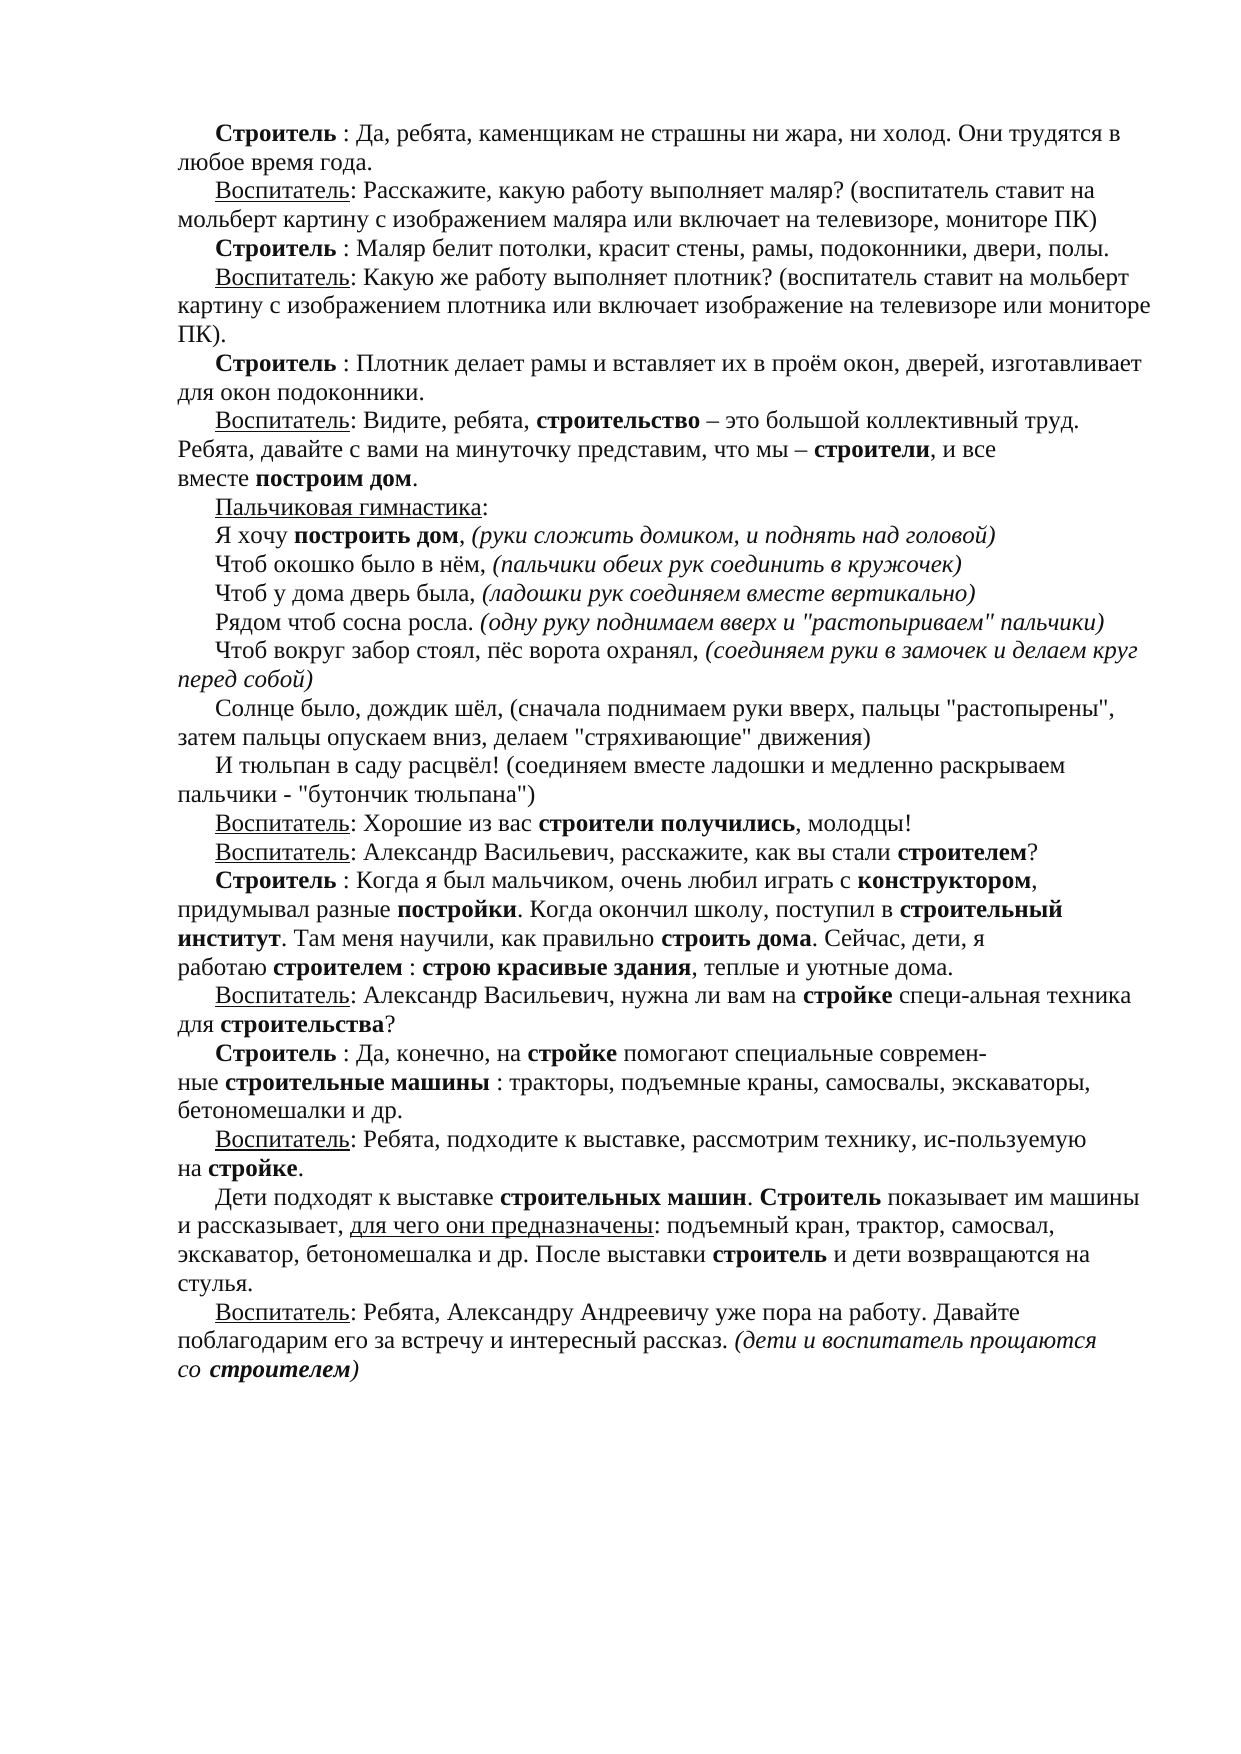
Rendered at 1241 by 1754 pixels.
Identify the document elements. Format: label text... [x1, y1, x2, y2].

text Строитель : Да, конечно, на стройке помогают специальные современ-ные строительные машины : тракторы, подъемные краны, самосвалы, экскаваторы, бетономешалки и др. [177, 1038, 1152, 1124]
text Воспитатель: Расскажите, какую работу выполняет маляр? (воспитатель ставит на мольберт картину с изображением маляра или включает на телевизоре, мониторе ПК) [177, 176, 1152, 233]
text Воспитатель: Какую же работу выполняет плотник? (воспитатель ставит на мольберт картину с изображением плотника или включает изображение на телевизоре или мониторе ПК). [177, 262, 1152, 348]
text Воспитатель: Александр Васильевич, нужна ли вам на стройке специ-альная техника для строительства? [177, 981, 1152, 1038]
text Дети подходят к выставке строительных машин. Строитель показывает им машины и рассказывает, для чего они предназначены: подъемный кран, трактор, самосвал, экскаватор, бетономешалка и др. После выставки строитель и дети возвращаются на стулья. [177, 1182, 1152, 1297]
text Строитель : Маляр белит потолки, красит стены, рамы, подоконники, двери, полы. [177, 233, 1152, 262]
text Чтоб вокруг забор стоял, пёс ворота охранял, (соединяем руки в замочек и делаем круг перед собой) [177, 636, 1152, 693]
text Строитель : Когда я был мальчиком, очень любил играть с конструктором, придумывал разные постройки. Когда окончил школу, поступил в строительный институт. Там меня научили, как правильно строить дома. Сейчас, дети, я работаю строителем : строю красивые здания, теплые и уютные дома. [177, 866, 1152, 981]
text Я хочу построить дом, (руки сложить домиком, и поднять над головой) [177, 521, 1152, 549]
text Воспитатель: Хорошие из вас строители получились, молодцы! [177, 808, 1152, 837]
text Чтоб окошко было в нём, (пальчики обеих рук соединить в кружочек) [177, 549, 1152, 578]
text Строитель : Плотник делает рамы и вставляет их в проём окон, дверей, изготавливает для окон подоконники. [177, 348, 1152, 406]
text И тюльпан в саду расцвёл! (соединяем вместе ладошки и медленно раскрываем пальчики - "бутончик тюльпана") [177, 751, 1152, 808]
text Воспитатель: Александр Васильевич, расскажите, как вы стали строителем? [177, 837, 1152, 866]
text Пальчиковая гимнастика: [177, 492, 1152, 521]
text Солнце было, дождик шёл, (сначала поднимаем руки вверх, пальцы "растопырены", затем пальцы опускаем вниз, делаем "стряхивающие" движения) [177, 693, 1152, 751]
text Воспитатель: Видите, ребята, строительство – это большой коллективный труд. Ребята, давайте с вами на минуточку представим, что мы – строители, и все вместе построим дом. [177, 406, 1152, 492]
text Рядом чтоб сосна росла. (одну руку поднимаем вверх и "растопыриваем" пальчики) [177, 607, 1152, 636]
text Воспитатель: Ребята, подходите к выставке, рассмотрим технику, ис-пользуемую на стройке. [177, 1124, 1152, 1182]
text Строитель : Да, ребята, каменщикам не страшны ни жара, ни холод. Они трудятся в любое время года. [177, 118, 1152, 176]
text Воспитатель: Ребята, Александру Андреевичу уже пора на работу. Давайте поблагодарим его за встречу и интересный рассказ. (дети и воспитатель прощаются со строителем) [177, 1297, 1152, 1383]
text Чтоб у дома дверь была, (ладошки рук соединяем вместе вертикально) [177, 578, 1152, 607]
